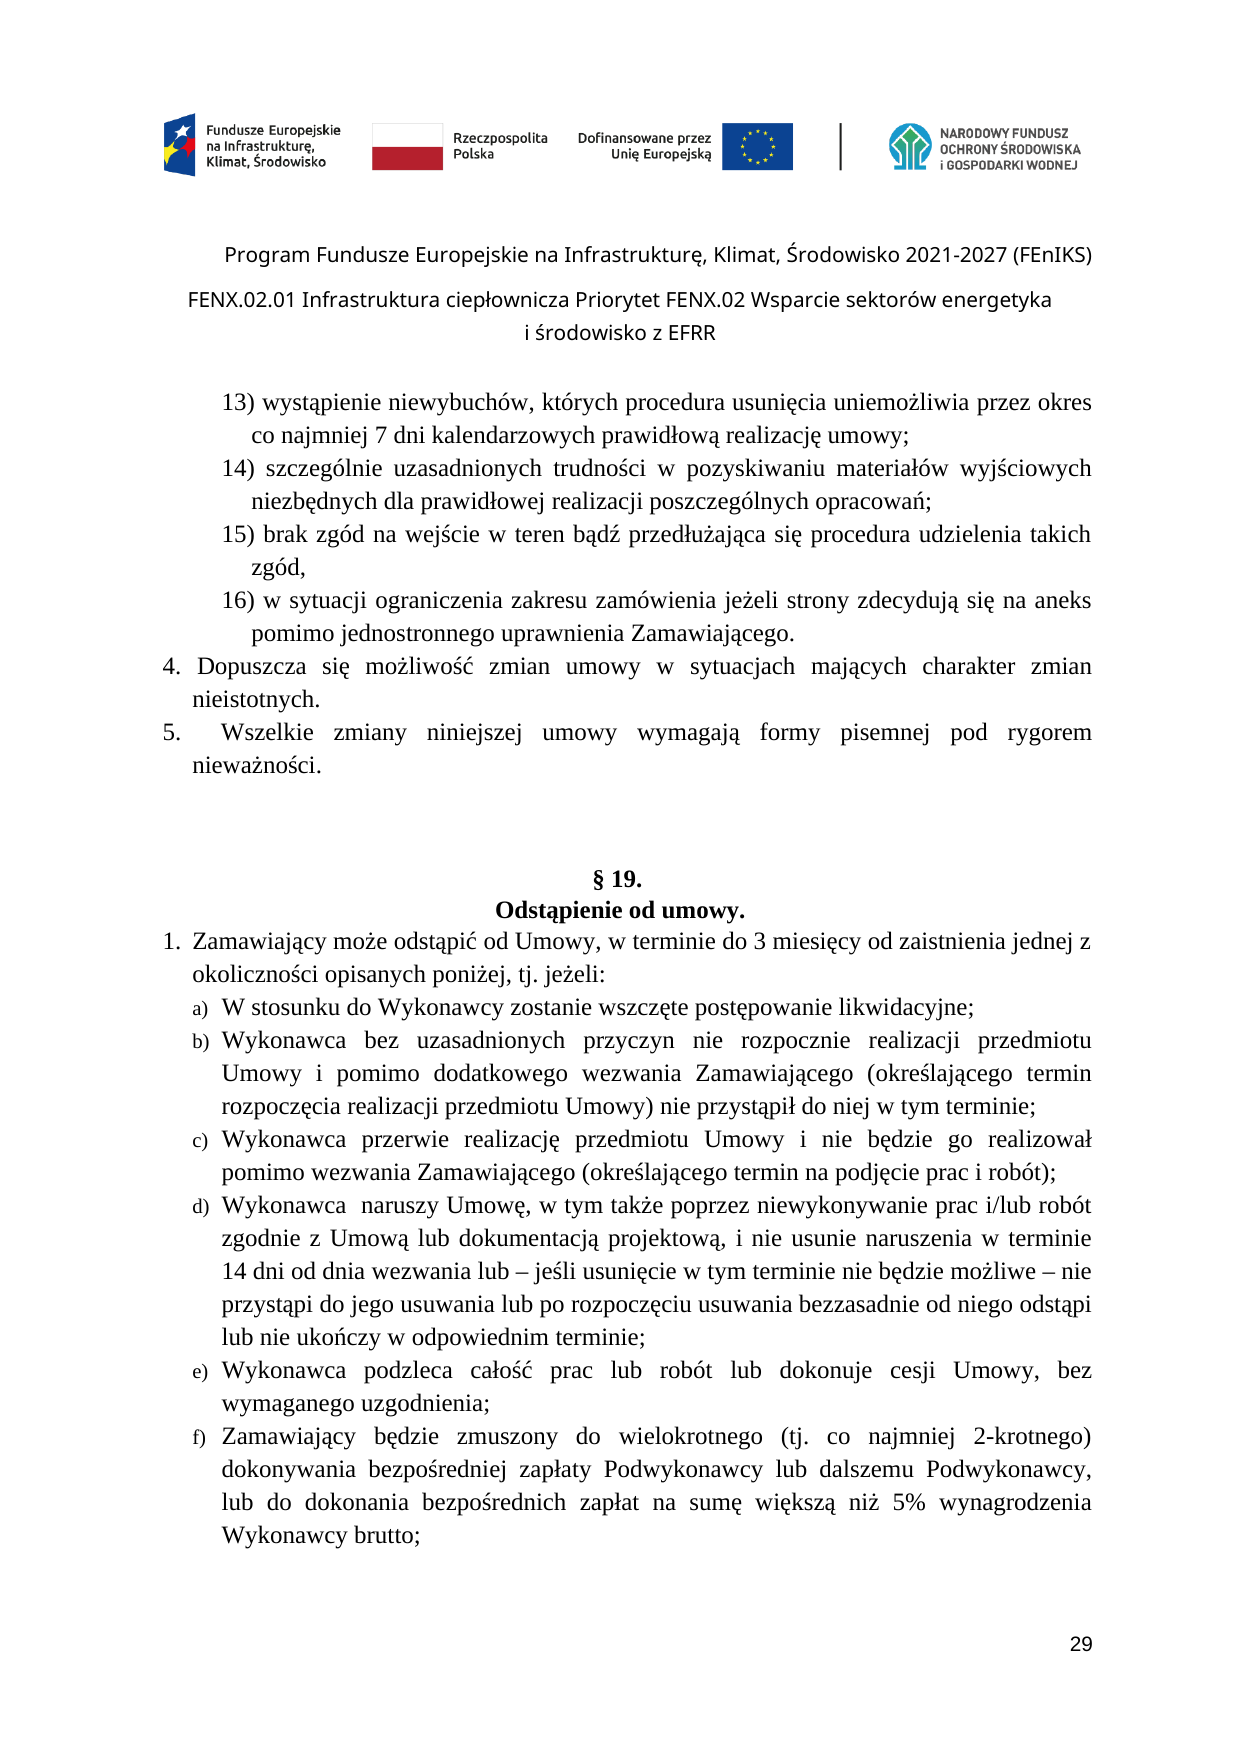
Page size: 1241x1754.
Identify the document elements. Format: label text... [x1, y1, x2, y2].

list Wykonawca naruszy Umowę, w tym także poprzez niewykonywanie prac i/lub robót zgodnie z Umową lub dokumentacją projektową, i nie usunie naruszenia w terminie 14 dni od dnia wezwania lub – jeśli usunięcie w tym terminie nie będzie możliwe – nie przystąpi do jego usuwania lub po rozpoczęciu usuwania bezzasadnie od niego odstąpi lub nie ukończy w odpowiednim terminie; [192, 1190, 1093, 1351]
list Wykonawca przerwie realizację przedmiotu Umowy i nie będzie go realizował pomimo wezwania Zamawiającego (określającego termin na podjęcie prac i robót); [192, 1124, 1093, 1186]
list Wykonawca podzleca całość prac lub robót lub dokonuje cesji Umowy, bez wymaganego uzgodnienia; [192, 1355, 1093, 1417]
list 15) brak zgód na wejście w teren bądź przedłużająca się procedura udzielenia takich zgód, [221, 519, 1093, 581]
list Zamawiający może odstąpić od Umowy, w terminie do 3 miesięcy od zaistnienia jednej z okoliczności opisanych poniżej, tj. jeżeli: [162, 926, 1093, 988]
list Wykonawca bez uzasadnionych przyczyn nie rozpocznie realizacji przedmiotu Umowy i pomimo dodatkowego wezwania Zamawiającego (określającego termin rozpoczęcia realizacji przedmiotu Umowy) nie przystąpił do niej w tym terminie; [192, 1025, 1093, 1120]
list 14) szczególnie uzasadnionych trudności w pozyskiwaniu materiałów wyjściowych niezbędnych dla prawidłowej realizacji poszczególnych opracowań; [221, 453, 1093, 514]
picture [147, 97, 1093, 192]
text 4. Dopuszcza się możliwość zmian umowy w sytuacjach mających charakter zmian nieistotnych. [162, 651, 1093, 713]
text 5. Wszelkie zmiany niniejszej umowy wymagają formy pisemnej pod rygorem nieważności. [162, 717, 1093, 779]
list 13) wystąpienie niewybuchów, których procedura usunięcia uniemożliwia przez okres co najmniej 7 dni kalendarzowych prawidłową realizację umowy; [221, 387, 1093, 448]
list 16) w sytuacji ograniczenia zakresu zamówienia jeżeli strony zdecydują się na aneks pomimo jednostronnego uprawnienia Zamawiającego. [221, 585, 1093, 647]
list Zamawiający będzie zmuszony do wielokrotnego (tj. co najmniej 2-krotnego) dokonywania bezpośredniej zapłaty Podwykonawcy lub dalszemu Podwykonawcy, lub do dokonania bezpośrednich zapłat na sumę większą niż 5% wynagrodzenia Wykonawcy brutto; [192, 1421, 1093, 1549]
text § 19. Odstąpienie od umowy. [148, 864, 1093, 924]
list W stosunku do Wykonawcy zostanie wszczęte postępowanie likwidacyjne; [192, 992, 1093, 1021]
